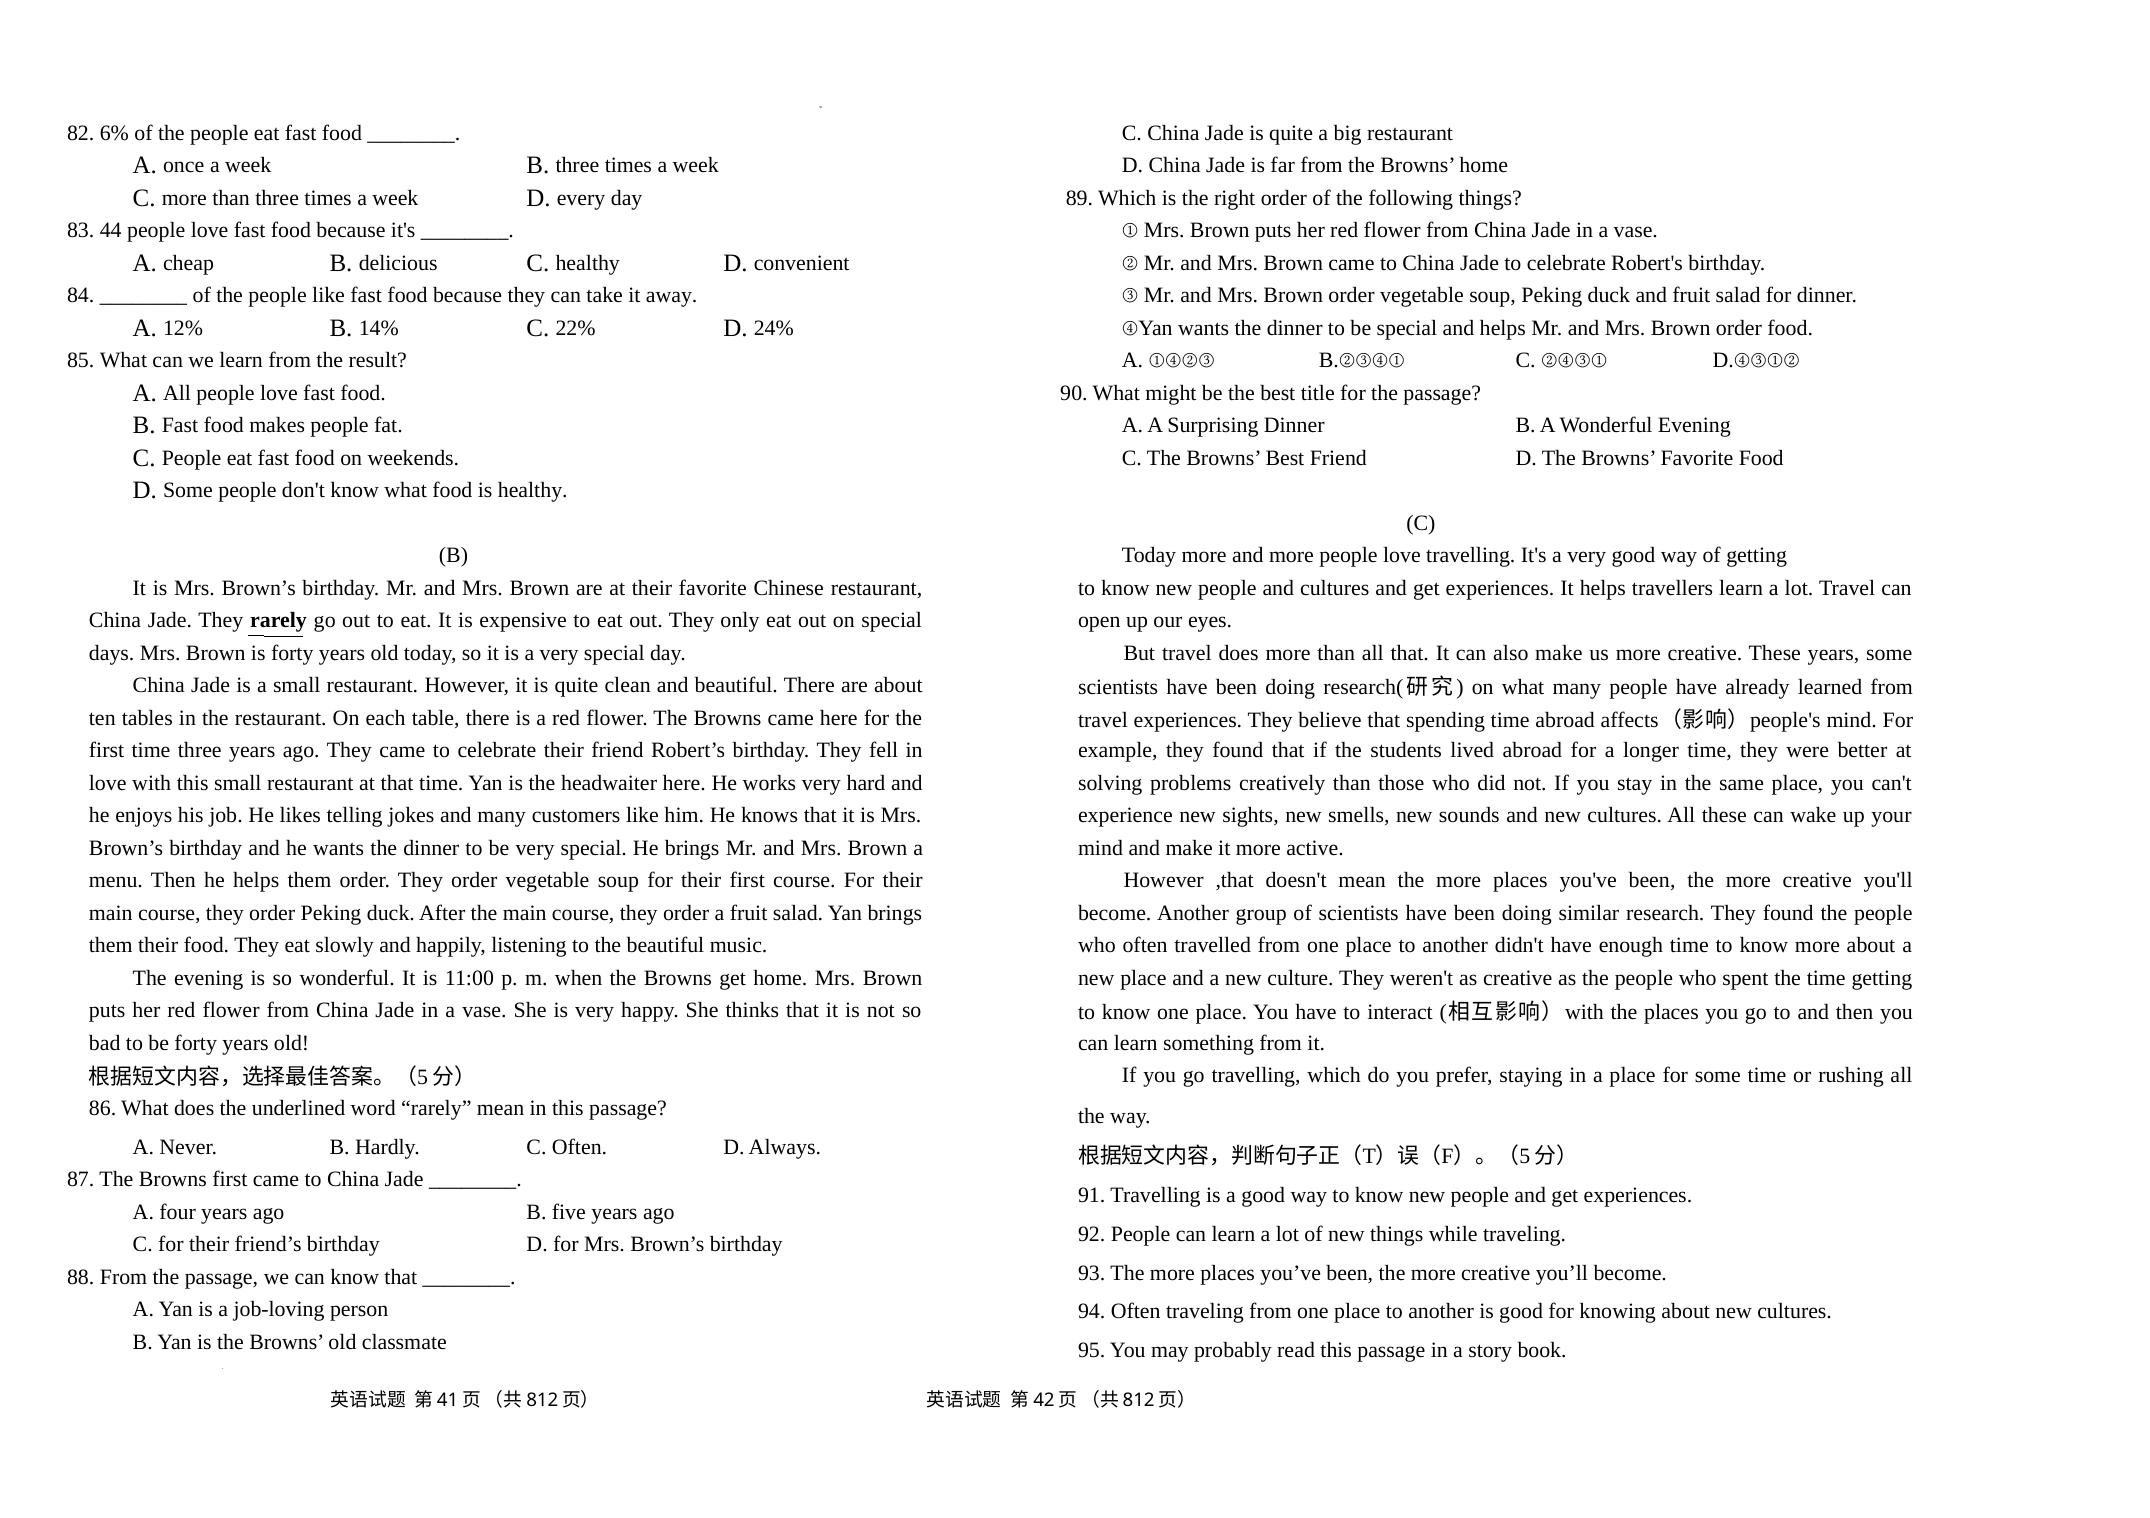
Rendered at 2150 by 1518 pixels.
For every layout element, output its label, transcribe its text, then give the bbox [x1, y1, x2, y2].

text C. The Browns’ Best Friend D. The Browns’ Favorite Food [1122, 441, 1913, 474]
text C. more than three times a week D. every day [132, 181, 924, 214]
text Today more and more people love travelling. It's a very good way of getting [1078, 539, 1913, 571]
text (C) [1078, 506, 1913, 539]
text ③ Mr. and Mrs. Brown order vegetable soup, Peking duck and fruit salad for dinner. [1122, 279, 1913, 311]
text 86. What does the underlined word “rarely” mean in this passage? [89, 1091, 924, 1124]
text B. Yan is the Browns’ old classmate [132, 1325, 924, 1357]
text A. four years ago B. five years ago [132, 1195, 924, 1227]
text 82. 6% of the people eat fast food ________. [45, 116, 924, 149]
text 84. ________ of the people like fast food because they can take it away. [45, 279, 924, 311]
text But travel does more than all that. It can also make us more creative. These years, some scientists have been doing research(研究) on what many people have already learned from travel experiences. They believe that spending time abroad affects（影响）people's mind. For example, they found that if the students lived abroad for a longer time, they were better at solving problems creatively than those who did not. If you stay in the same place, you can't experience new sights, new smells, new sounds and new cultures. All these can wake up your mind and make it more active. [1078, 636, 1913, 864]
text 87. The Browns first came to China Jade ________. [45, 1162, 924, 1195]
text ② Mr. and Mrs. Brown came to China Jade to celebrate Robert's birthday. [1122, 246, 1913, 279]
text 91. Travelling is a good way to know new people and get experiences. [1078, 1178, 1913, 1211]
text China Jade is a small restaurant. However, it is quite clean and beautiful. There are about ten tables in the restaurant. On each table, there is a red flower. The Browns came here for the first time three years ago. They came to celebrate their friend Robert’s birthday. They fell in love with this small restaurant at that time. Yan is the headwaiter here. He works very hard and he enjoys his job. He likes telling jokes and many customers like him. He knows that it is Mrs. Brown’s birthday and he wants the dinner to be very special. He brings Mr. and Mrs. Brown a menu. Then he helps them order. They order vegetable soup for their first course. For their main course, they order Peking duck. After the main course, they order a fruit salad. Yan brings them their food. They eat slowly and happily, listening to the beautiful music. [89, 669, 924, 961]
text A. Yan is a job-loving person [132, 1292, 924, 1325]
text 90. What might be the best title for the passage? [1049, 376, 1913, 409]
text ① Mrs. Brown puts her red flower from China Jade in a vase. [1122, 214, 1913, 246]
text C. for their friend’s birthday D. for Mrs. Brown’s birthday [132, 1227, 924, 1260]
text A. cheap B. delicious C. healthy D. convenient [132, 246, 924, 279]
text 89. Which is the right order of the following things? [1049, 181, 1913, 214]
text A. once a week B. three times a week [132, 149, 924, 181]
text The evening is so wonderful. It is 11:00 p. m. when the Browns get home. Mrs. Brown puts her red flower from China Jade in a vase. She is very happy. She thinks that it is not so bad to be forty years old! [89, 961, 924, 1059]
text A. All people love fast food. [132, 376, 924, 409]
text 83. 44 people love fast food because it's ________. [45, 214, 924, 246]
text 根据短文内容，判断句子正（T）误（F）。（5分） [1078, 1138, 1913, 1171]
text A. ①④②③ B.②③④① C. ②④③① D.④③①② [1122, 344, 1913, 376]
text 92. People can learn a lot of new things while traveling. [1078, 1217, 1913, 1250]
text B. Fast food makes people fat. [132, 409, 924, 441]
text 88. From the passage, we can know that ________. [45, 1260, 924, 1292]
text to know new people and cultures and get experiences. It helps travellers learn a lot. Travel can open up our eyes. [1078, 571, 1913, 636]
text C. China Jade is quite a big restaurant [1122, 116, 1913, 149]
text A. Never. B. Hardly. C. Often. D. Always. [132, 1130, 924, 1162]
text D. Some people don't know what food is healthy. [132, 474, 924, 506]
text 85. What can we learn from the result? [45, 344, 924, 376]
text If you go travelling, which do you prefer, staying in a place for some time or rushing all the way. [1078, 1059, 1913, 1132]
text C. People eat fast food on weekends. [132, 441, 924, 474]
text A. 12% B. 14% C. 22% D. 24% [132, 311, 924, 344]
text 94. Often traveling from one place to another is good for knowing about new cultures. [1078, 1295, 1913, 1327]
text 根据短文内容，选择最佳答案。（5分） [89, 1059, 924, 1091]
text It is Mrs. Brown’s birthday. Mr. and Mrs. Brown are at their favorite Chinese restaurant, China Jade. They rarely go out to eat. It is expensive to eat out. They only eat out on special days. Mrs. Brown is forty years old today, so it is a very special day. [89, 571, 924, 669]
text (B) [89, 539, 924, 571]
text 95. You may probably read this passage in a story book. [1078, 1333, 1913, 1366]
text However ,that doesn't mean the more places you've been, the more creative you'll become. Another group of scientists have been doing similar research. They found the people who often travelled from one place to another didn't have enough time to know more about a new place and a new culture. They weren't as creative as the people who spent the time getting to know one place. You have to interact (相互影响）with the places you go to and then you can learn something from it. [1078, 864, 1913, 1059]
text ④Yan wants the dinner to be special and helps Mr. and Mrs. Brown order food. [1122, 311, 1913, 344]
text A. A Surprising Dinner B. A Wonderful Evening [1122, 409, 1913, 441]
text 93. The more places you’ve been, the more creative you’ll become. [1078, 1256, 1913, 1288]
text D. China Jade is far from the Browns’ home [1122, 149, 1913, 181]
